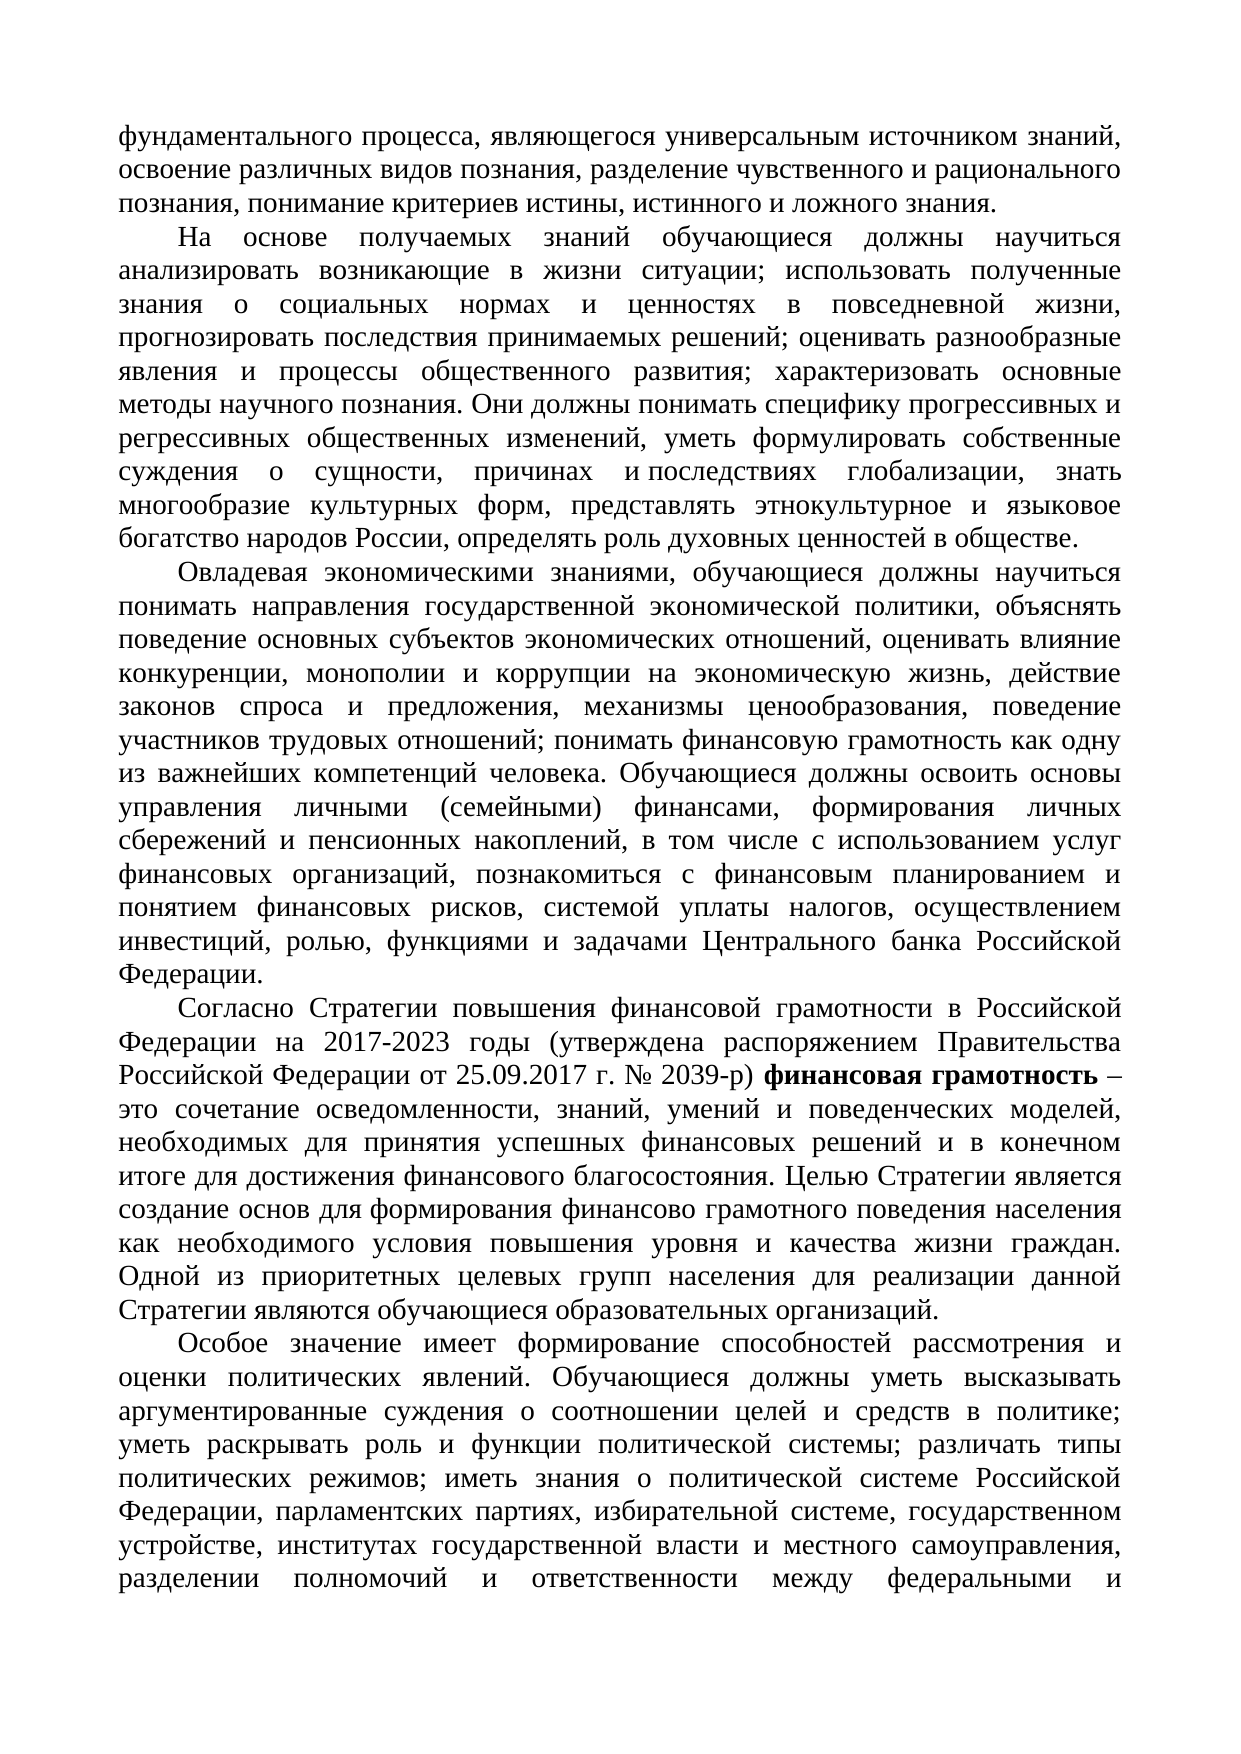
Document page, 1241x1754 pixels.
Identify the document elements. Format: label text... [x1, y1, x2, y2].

text Согласно Стратегии повышения финансовой грамотности в Российской Федерации на 2017-2023 годы (утверждена распоряжением Правительства Российской Федерации от 25.09.2017 г. № 2039-р) финансовая грамотность –это сочетание осведомленности, знаний, умений и поведенческих моделей, необходимых для принятия успешных финансовых решений и в конечном итоге для достижения финансового благосостояния. Целью Стратегии является создание основ для формирования финансово грамотного поведения населения как необходимого условия повышения уровня и качества жизни граждан. Одной из приоритетных целевых групп населения для реализации данной Стратегии являются обучающиеся образовательных организаций. [118, 990, 1122, 1326]
text Овладевая экономическими знаниями, обучающиеся должны научиться понимать направления государственной экономической политики, объяснять поведение основных субъектов экономических отношений, оценивать влияние конкуренции, монополии и коррупции на экономическую жизнь, действие законов спроса и предложения, механизмы ценообразования, поведение участников трудовых отношений; понимать финансовую грамотность как одну из важнейших компетенций человека. Обучающиеся должны освоить основы управления личными (семейными) финансами, формирования личных сбережений и пенсионных накоплений, в том числе с использованием услуг финансовых организаций, познакомиться с финансовым планированием и понятием финансовых рисков, системой уплаты налогов, осуществлением инвестиций, ролью, функциями и задачами Центрального банка Российской Федерации. [118, 554, 1122, 990]
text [118, 1326, 1122, 1594]
text На основе получаемых знаний обучающиеся должны научиться анализировать возникающие в жизни ситуации; использовать полученные знания о социальных нормах и ценностях в повседневной жизни, прогнозировать последствия принимаемых решений; оценивать разнообразные явления и процессы общественного развития; характеризовать основные методы научного познания. Они должны понимать специфику прогрессивных и регрессивных общественных изменений, уметь формулировать собственные суждения о сущности, причинах и последствиях глобализации, знать многообразие культурных форм, представлять этнокультурное и языковое богатство народов России, определять роль духовных ценностей в обществе. [118, 219, 1122, 554]
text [118, 118, 1122, 219]
